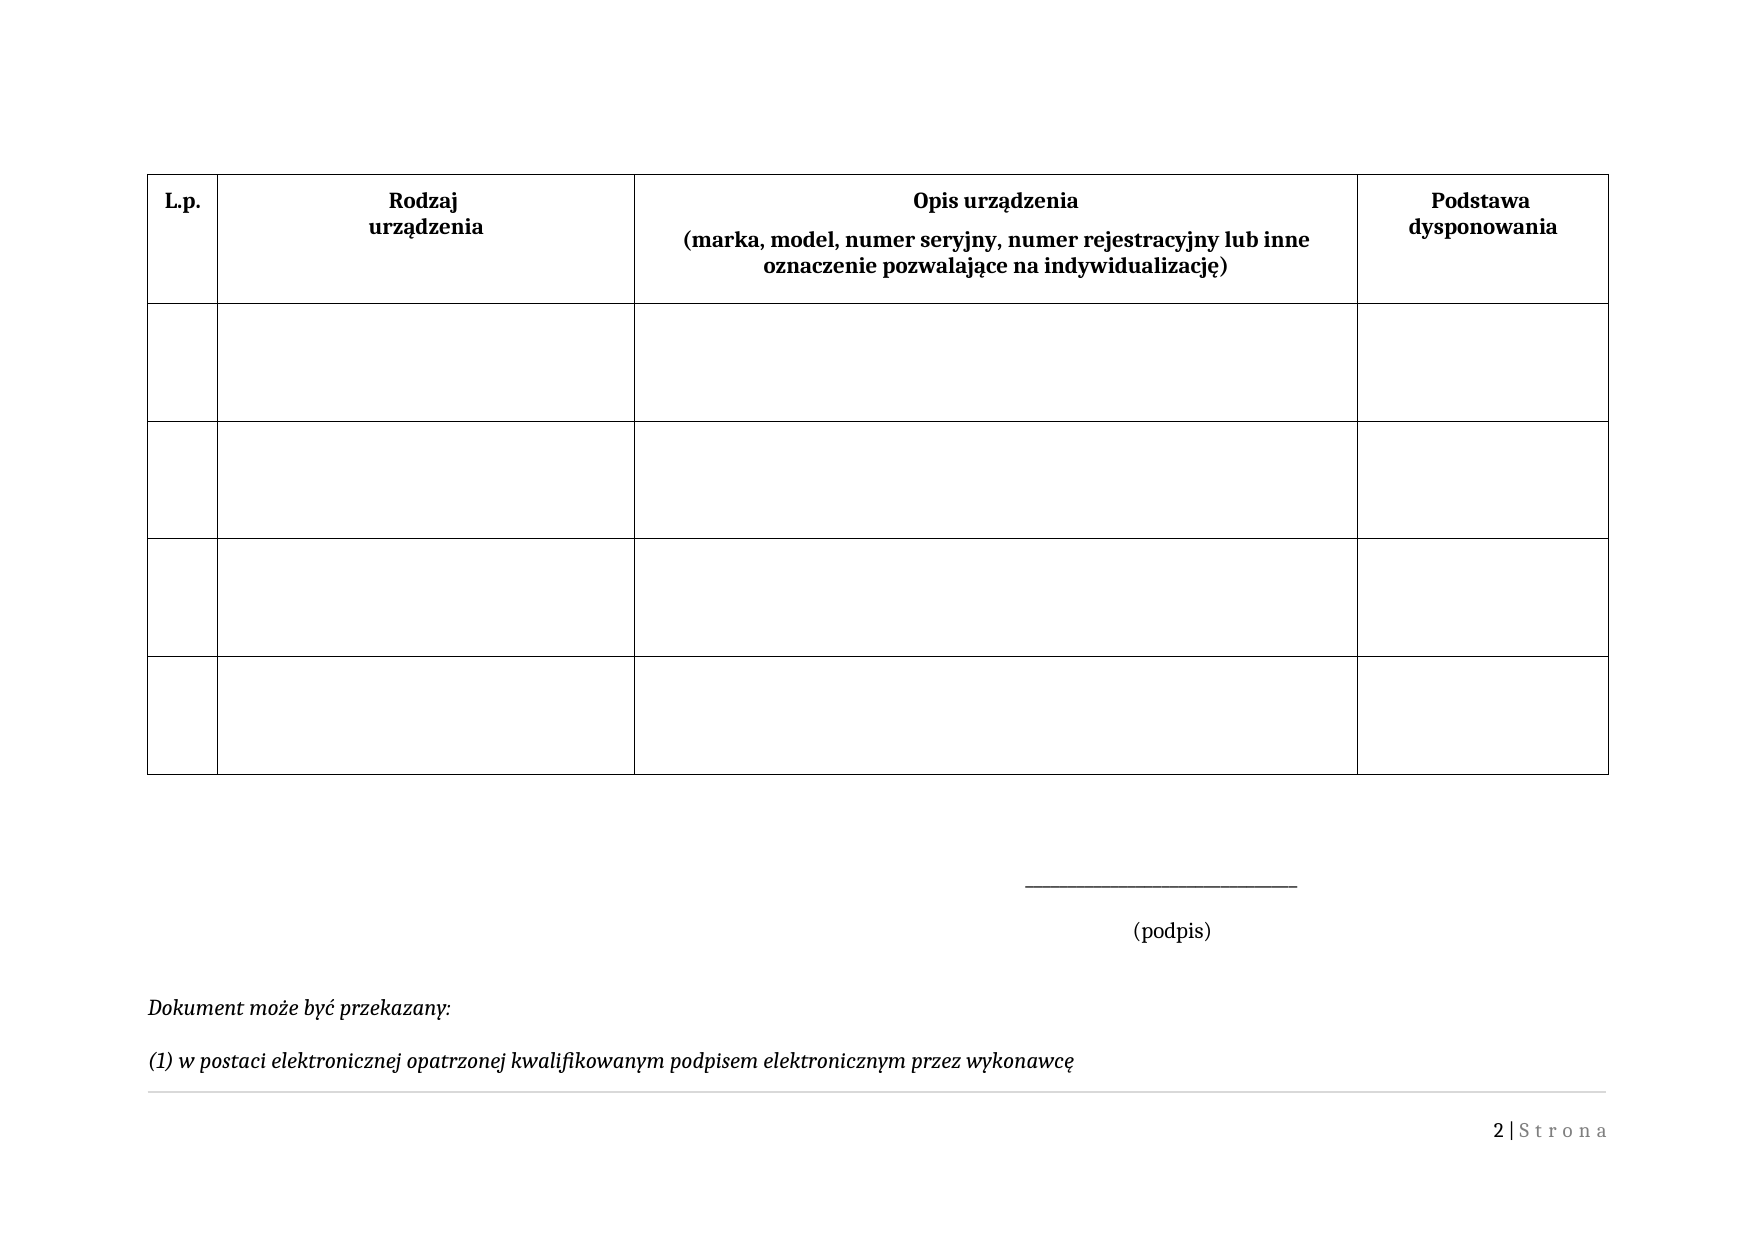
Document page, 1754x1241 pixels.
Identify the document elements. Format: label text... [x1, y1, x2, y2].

table_cell [218, 657, 634, 773]
table_cell [1358, 539, 1608, 656]
table_cell [218, 539, 634, 656]
table_cell [148, 422, 217, 538]
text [148, 995, 1606, 1074]
table_cell [1358, 657, 1608, 773]
table_header Rodzaj urządzenia [218, 175, 634, 303]
table_cell [148, 304, 217, 421]
table_header L.p. [148, 175, 217, 303]
table_cell [635, 657, 1357, 773]
table_cell [1358, 304, 1608, 421]
table_cell [218, 304, 634, 421]
table_cell [218, 422, 634, 538]
table_cell [1358, 422, 1608, 538]
table_header Podstawa dysponowania [1358, 175, 1608, 303]
table_cell [635, 304, 1357, 421]
table_cell [635, 422, 1357, 538]
table_header Opis urządzenia (marka, model, numer seryjny, numer rejestracyjny lub inne oznaczenie pozwalające na indywidualizację) [635, 175, 1357, 303]
table_cell [148, 657, 217, 773]
table_cell [148, 539, 217, 656]
table_cell [635, 539, 1357, 656]
text ________________________________ (podpis) [738, 865, 1606, 944]
